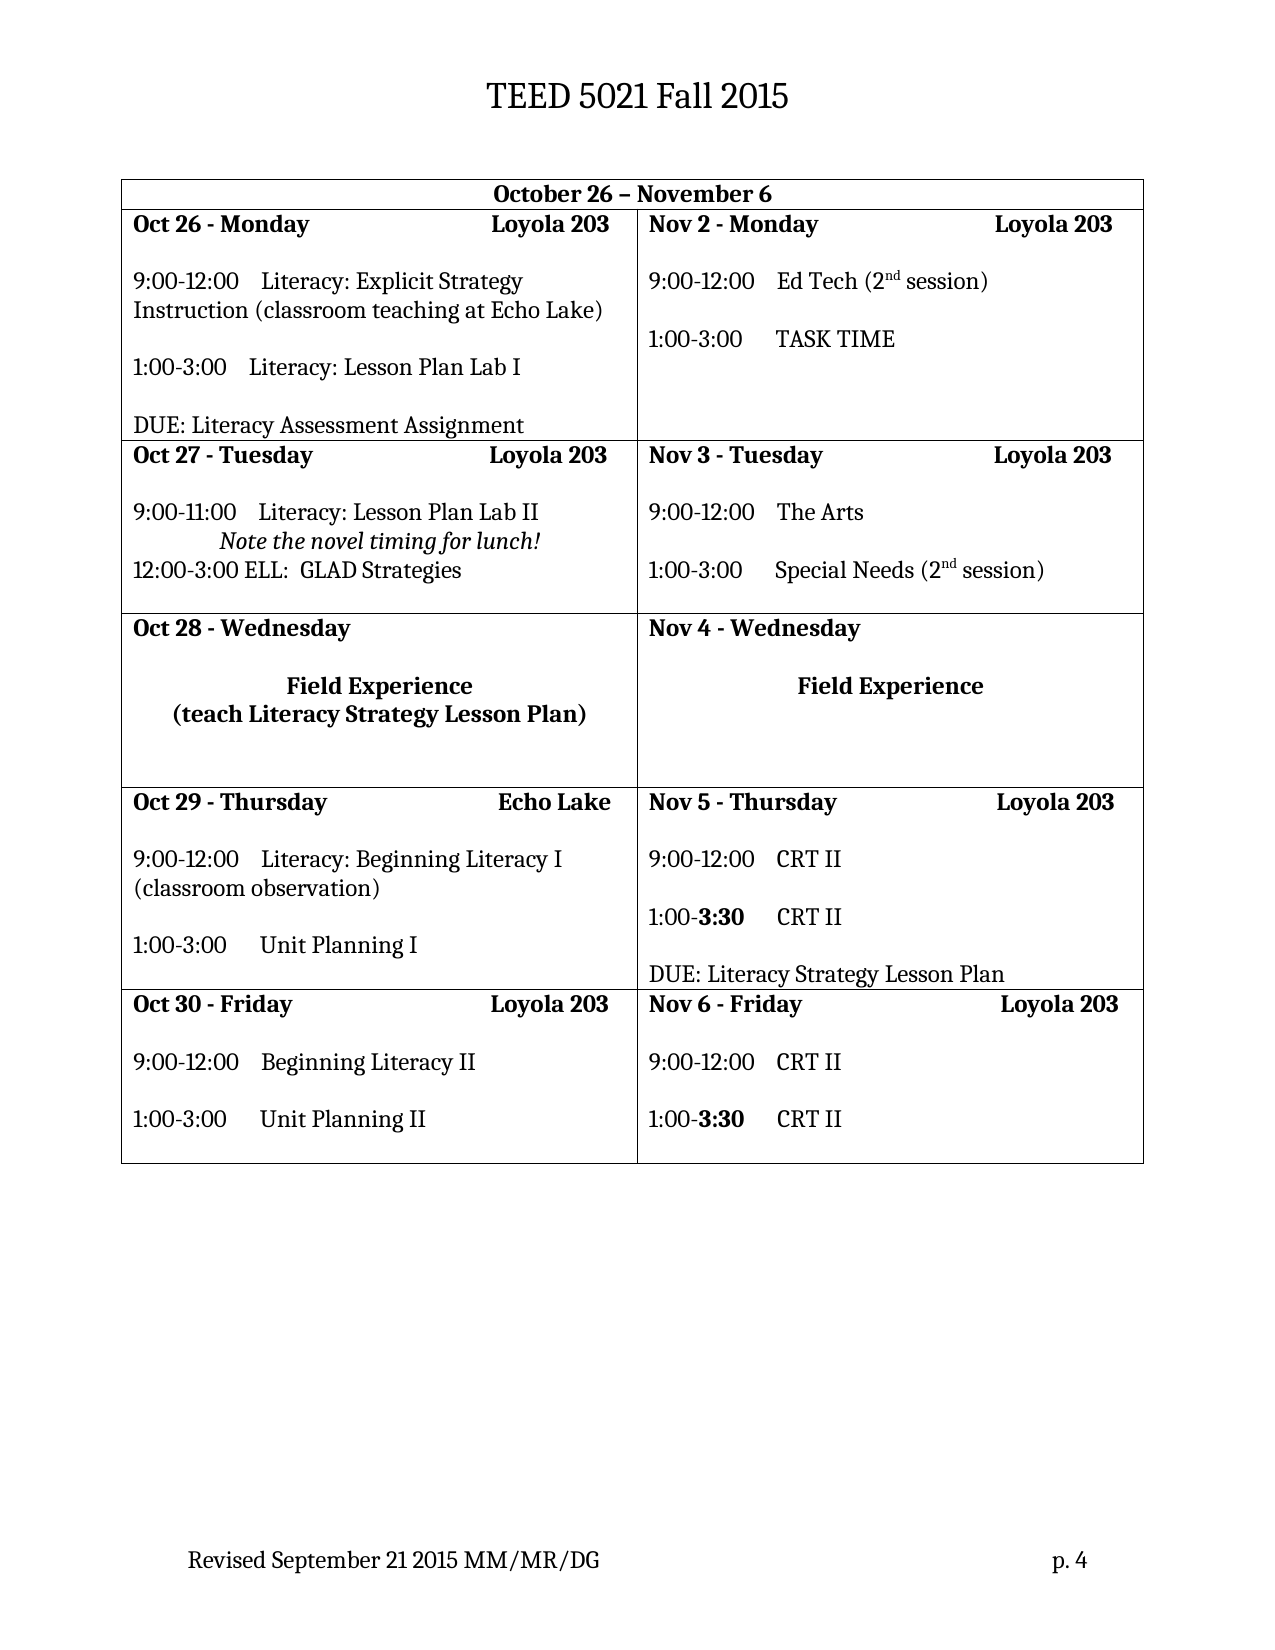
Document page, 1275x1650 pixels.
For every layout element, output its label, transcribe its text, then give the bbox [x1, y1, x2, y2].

table_header October 26 – November 6 [122, 180, 1143, 208]
table_cell Oct 29 - Thursday Echo Lake 9:00-12:00 Literacy: Beginning Literacy I (classroom observation) 1:00-3:00 Unit Planning I [122, 788, 637, 989]
table_cell Nov 5 - Thursday Loyola 203 9:00-12:00 CRT II 1:00-3:30 CRT II DUE: Literacy Strategy Lesson Plan [638, 788, 1143, 989]
table_cell Oct 26 - Monday Loyola 203 9:00-12:00 Literacy: Explicit Strategy Instruction (classroom teaching at Echo Lake) 1:00-3:00 Literacy: Lesson Plan Lab I DUE: Literacy Assessment Assignment [122, 210, 637, 439]
table_cell Nov 6 - Friday Loyola 203 9:00-12:00 CRT II 1:00-3:30 CRT II [638, 990, 1143, 1162]
table_cell Oct 27 - Tuesday Loyola 203 9:00-11:00 Literacy: Lesson Plan Lab II Note the novel timing for lunch! 12:00-3:00 ELL: GLAD Strategies [122, 441, 637, 613]
table_cell Nov 2 - Monday Loyola 203 9:00-12:00 Ed Tech (2nd session) 1:00-3:00 TASK TIME [638, 210, 1143, 439]
table_cell Oct 30 - Friday Loyola 203 9:00-12:00 Beginning Literacy II 1:00-3:00 Unit Planning II [122, 990, 637, 1162]
table_cell Nov 3 - Tuesday Loyola 203 9:00-12:00 The Arts 1:00-3:00 Special Needs (2nd session) [638, 441, 1143, 613]
table_cell Oct 28 - Wednesday Field Experience (teach Literacy Strategy Lesson Plan) [122, 614, 637, 787]
table_cell Nov 4 - Wednesday Field Experience [638, 614, 1143, 787]
